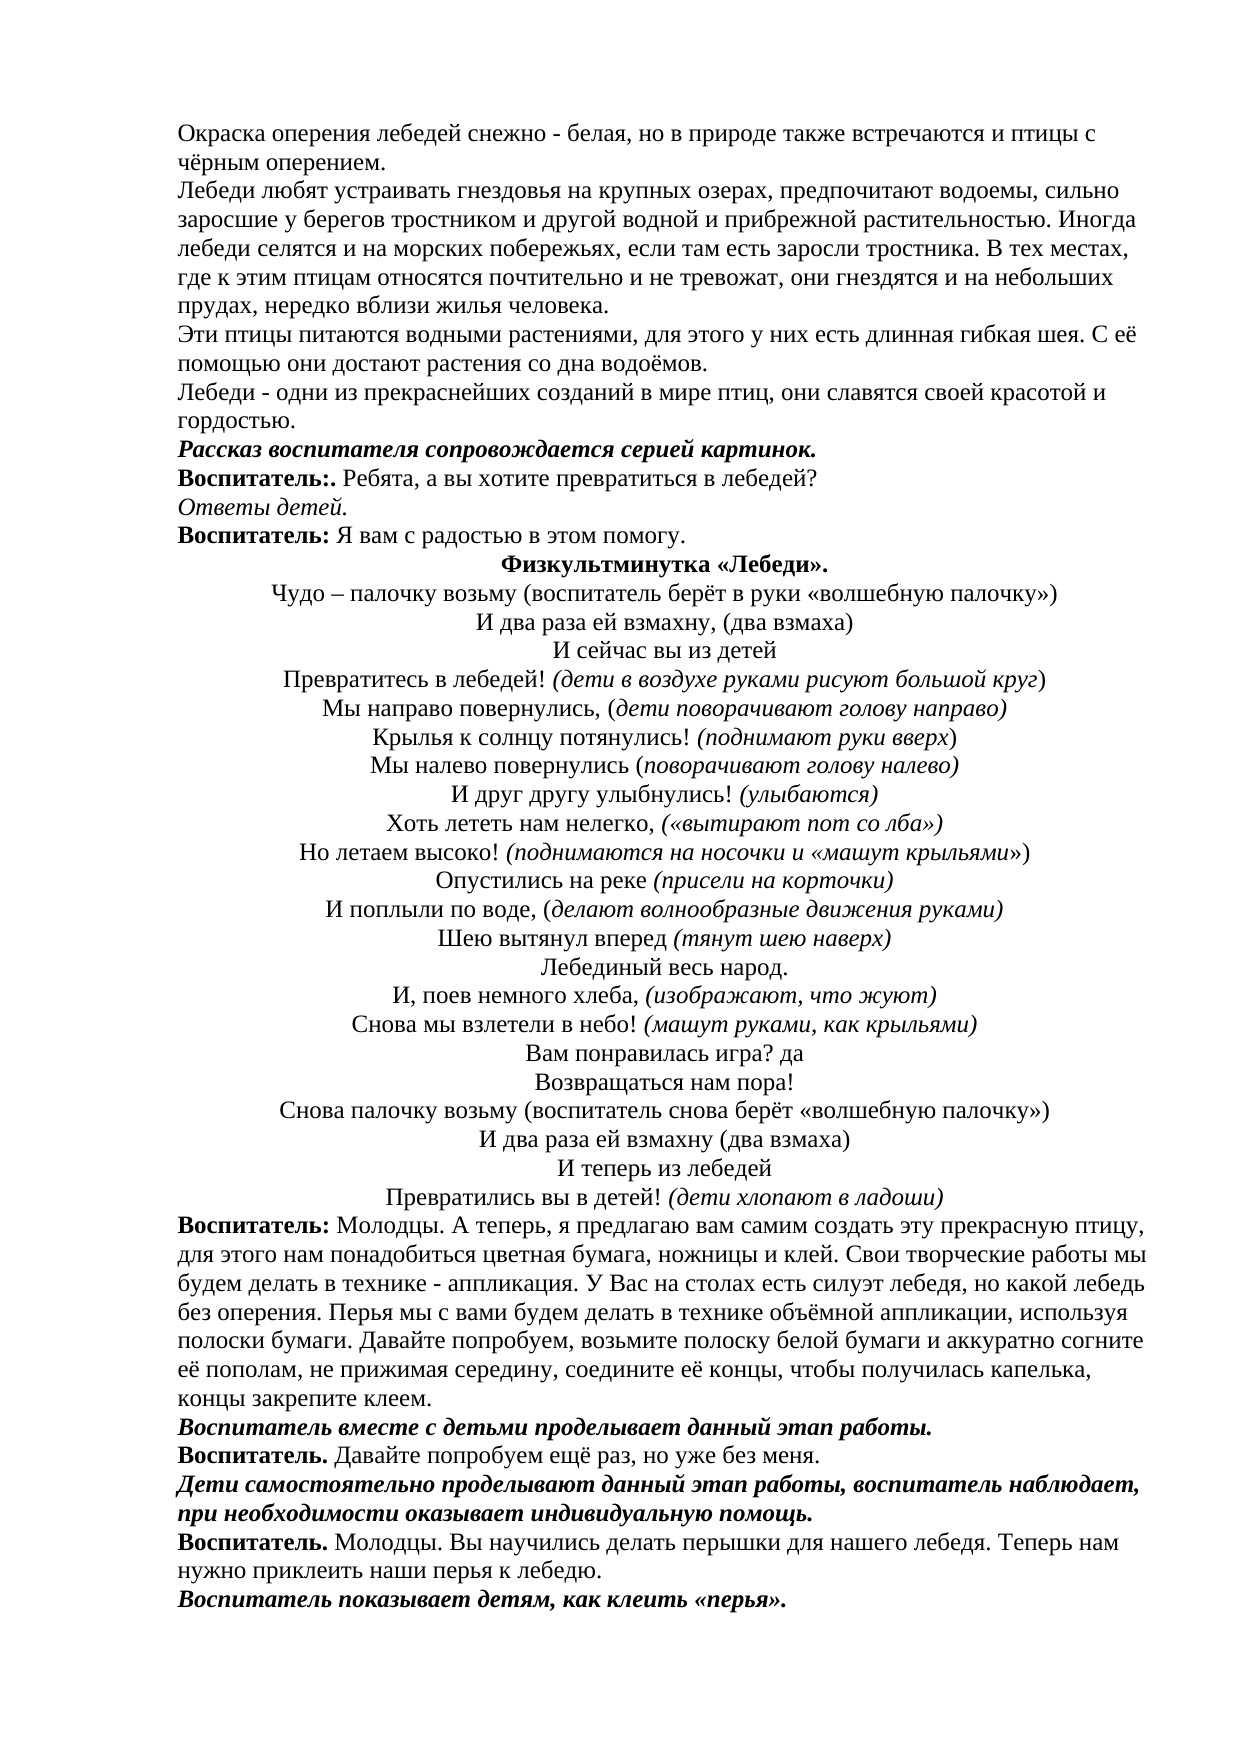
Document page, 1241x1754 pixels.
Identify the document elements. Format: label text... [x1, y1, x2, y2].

text Эти птицы питаются водными растениями, для этого у них есть длинная гибкая шея. С её помощью они достают растения со дна водоёмов. [177, 319, 1152, 377]
text Ответы детей. [177, 492, 1152, 521]
text Шею вытянул вперед (тянут шею наверх) [177, 923, 1152, 952]
text И друг другу улыбнулись! (улыбаются) [177, 779, 1152, 808]
text Лебеди - одни из прекраснейших созданий в мире птиц, они славятся своей красотой и гордостью. [177, 377, 1152, 434]
text Рассказ воспитателя сопровождается серией картинок. [177, 434, 1152, 463]
text И поплыли по воде, (делают волнообразные движения руками) [177, 894, 1152, 923]
text Снова мы взлетели в небо! (машут руками, как крыльями) [177, 1009, 1152, 1038]
text Вам понравилась игра? да [177, 1038, 1152, 1067]
text И теперь из лебедей [177, 1153, 1152, 1182]
text Чудо – палочку возьму (воспитатель берёт в руки «волшебную палочку») [177, 578, 1152, 607]
text Мы налево повернулись (поворачивают голову налево) [177, 751, 1152, 779]
text Снова палочку возьму (воспитатель снова берёт «волшебную палочку») [177, 1096, 1152, 1124]
text Опустились на реке (присели на корточки) [177, 866, 1152, 894]
text Воспитатель: Молодцы. А теперь, я предлагаю вам самим создать эту прекрасную птицу, для этого нам понадобиться цветная бумага, ножницы и клей. Свои творческие работы мы будем делать в технике - аппликация. У Вас на столах есть силуэт лебедя, но какой лебедь без оперения. Перья мы с вами будем делать в технике объёмной аппликации, используя полоски бумаги. Давайте попробуем, возьмите полоску белой бумаги и аккуратно согните её пополам, не прижимая середину, соедините её концы, чтобы получилась капелька, концы закрепите клеем. [177, 1211, 1152, 1412]
text Лебединый весь народ. [177, 952, 1152, 981]
text Возвращаться нам пора! [177, 1067, 1152, 1096]
text Воспитатель:. Ребята, а вы хотите превратиться в лебедей? [177, 463, 1152, 492]
text Воспитатель показывает детям, как клеить «перья». [177, 1584, 1152, 1613]
text И два раза ей взмахну, (два взмаха) [177, 607, 1152, 636]
text И два раза ей взмахну (два взмаха) [177, 1124, 1152, 1153]
text Воспитатель. Давайте попробуем ещё раз, но уже без меня. [177, 1441, 1152, 1469]
text И сейчас вы из детей [177, 636, 1152, 664]
text Окраска оперения лебедей снежно - белая, но в природе также встречаются и птицы с чёрным оперением. [177, 118, 1152, 176]
text Крылья к солнцу потянулись! (поднимают руки вверх) [177, 722, 1152, 751]
text Лебеди любят устраивать гнездовья на крупных озерах, предпочитают водоемы, сильно заросшие у берегов тростником и другой водной и прибрежной растительностью. Иногда лебеди селятся и на морских побережьях, если там есть заросли тростника. В тех местах, где к этим птицам относятся почтительно и не тревожат, они гнездятся и на небольших прудах, нередко вблизи жилья человека. [177, 176, 1152, 319]
text Физкультминутка «Лебеди». [177, 549, 1152, 578]
text Превратитесь в лебедей! (дети в воздухе руками рисуют большой круг) [177, 664, 1152, 693]
text Воспитатель: Я вам с радостью в этом помогу. [177, 521, 1152, 549]
text Воспитатель вместе с детьми проделывает данный этап работы. [177, 1412, 1152, 1441]
text Мы направо повернулись, (дети поворачивают голову направо) [177, 693, 1152, 722]
text Дети самостоятельно проделывают данный этап работы, воспитатель наблюдает, при необходимости оказывает индивидуальную помощь. [177, 1469, 1152, 1527]
text И, поев немного хлеба, (изображают, что жуют) [177, 981, 1152, 1009]
text Воспитатель. Молодцы. Вы научились делать перышки для нашего лебедя. Теперь нам нужно приклеить наши перья к лебедю. [177, 1527, 1152, 1584]
text Но летаем высоко! (поднимаются на носочки и «машут крыльями») [177, 837, 1152, 866]
text Превратились вы в детей! (дети хлопают в ладоши) [177, 1182, 1152, 1211]
text Хоть лететь нам нелегко, («вытирают пот со лба») [177, 808, 1152, 837]
